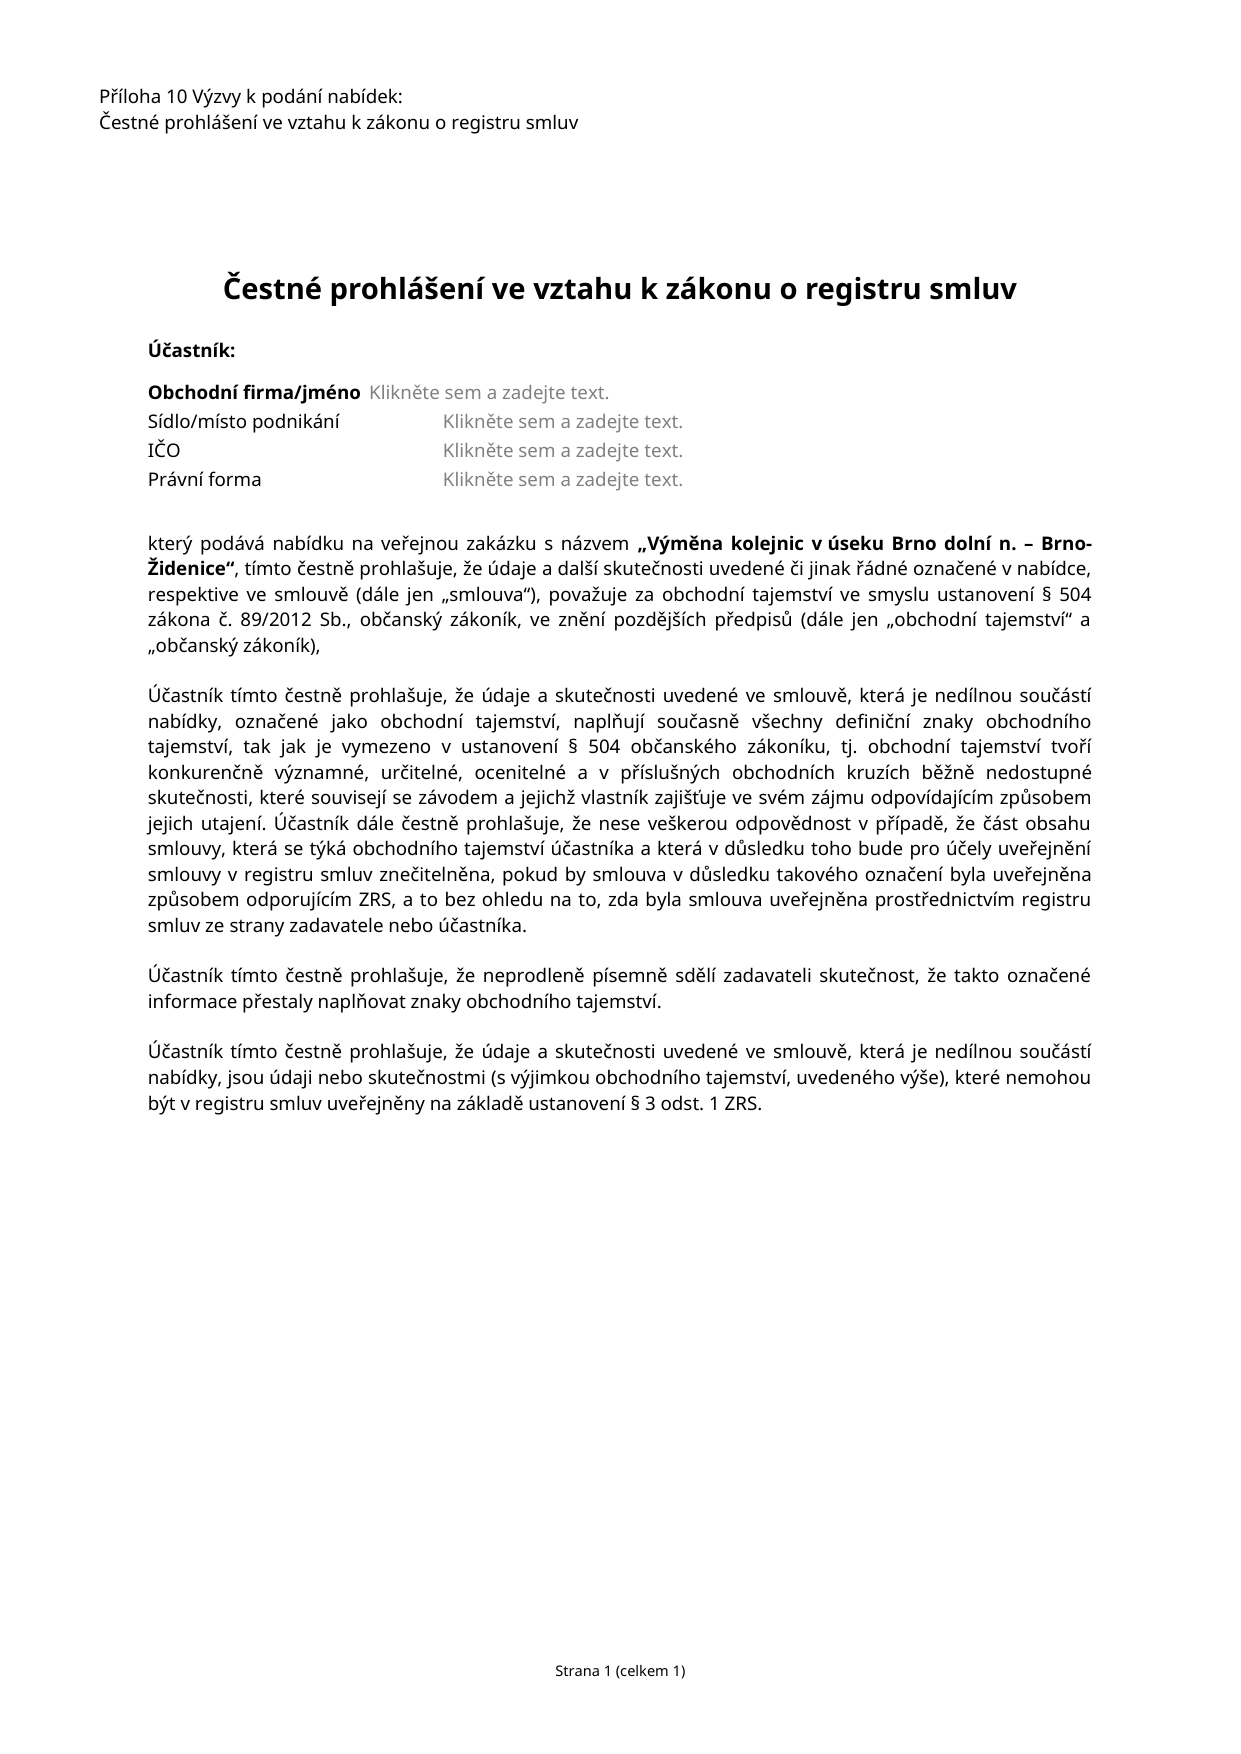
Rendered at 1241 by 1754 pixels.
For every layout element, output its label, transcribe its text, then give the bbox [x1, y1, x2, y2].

title Čestné prohlášení ve vztahu k zákonu o registru smluv [148, 268, 1093, 308]
text Účastník tímto čestně prohlašuje, že údaje a skutečnosti uvedené ve smlouvě, která je nedílnou součástí nabídky, označené jako obchodní tajemství, naplňují současně všechny definiční znaky obchodního tajemství, tak jak je vymezeno v ustanovení § 504 občanského zákoníku, tj. obchodní tajemství tvoří konkurenčně významné, určitelné, ocenitelné a v příslušných obchodních kruzích běžně nedostupné skutečnosti, které souvisejí se závodem a jejichž vlastník zajišťuje ve svém zájmu odpovídajícím způsobem jejich utajení. Účastník dále čestně prohlašuje, že nese veškerou odpovědnost v případě, že část obsahu smlouvy, která se týká obchodního tajemství účastníka a která v důsledku toho bude pro účely uveřejnění smlouvy v registru smluv znečitelněna, pokud by smlouva v důsledku takového označení byla uveřejněna způsobem odporujícím ZRS, a to bez ohledu na to, zda byla smlouva uveřejněna prostřednictvím registru smluv ze strany zadavatele nebo účastníka. [148, 683, 1093, 938]
text IČO [148, 434, 1093, 463]
text Právní forma [148, 463, 1093, 492]
text Účastník tímto čestně prohlašuje, že neprodleně písemně sdělí zadavateli skutečnost, že takto označené informace přestaly naplňovat znaky obchodního tajemství. [148, 963, 1093, 1014]
text Obchodní firma/jméno [148, 376, 1093, 405]
text Účastník tímto čestně prohlašuje, že údaje a skutečnosti uvedené ve smlouvě, která je nedílnou součástí nabídky, jsou údaji nebo skutečnostmi (s výjimkou obchodního tajemství, uvedeného výše), které nemohou být v registru smluv uveřejněny na základě ustanovení § 3 odst. 1 ZRS. [148, 1039, 1093, 1115]
text Sídlo/místo podnikání [148, 405, 1093, 434]
text Účastník: [148, 333, 1093, 364]
text který podává nabídku na veřejnou zakázku s názvem „Výměna kolejnic v úseku Brno dolní n. – Brno-Židenice“, tímto čestně prohlašuje, že údaje a další skutečnosti uvedené či jinak řádné označené v nabídce, respektive ve smlouvě (dále jen „smlouva“), považuje za obchodní tajemství ve smyslu ustanovení § 504 zákona č. 89/2012 Sb., občanský zákoník, ve znění pozdějších předpisů (dále jen „obchodní tajemství“ a „občanský zákoník), [148, 530, 1093, 658]
